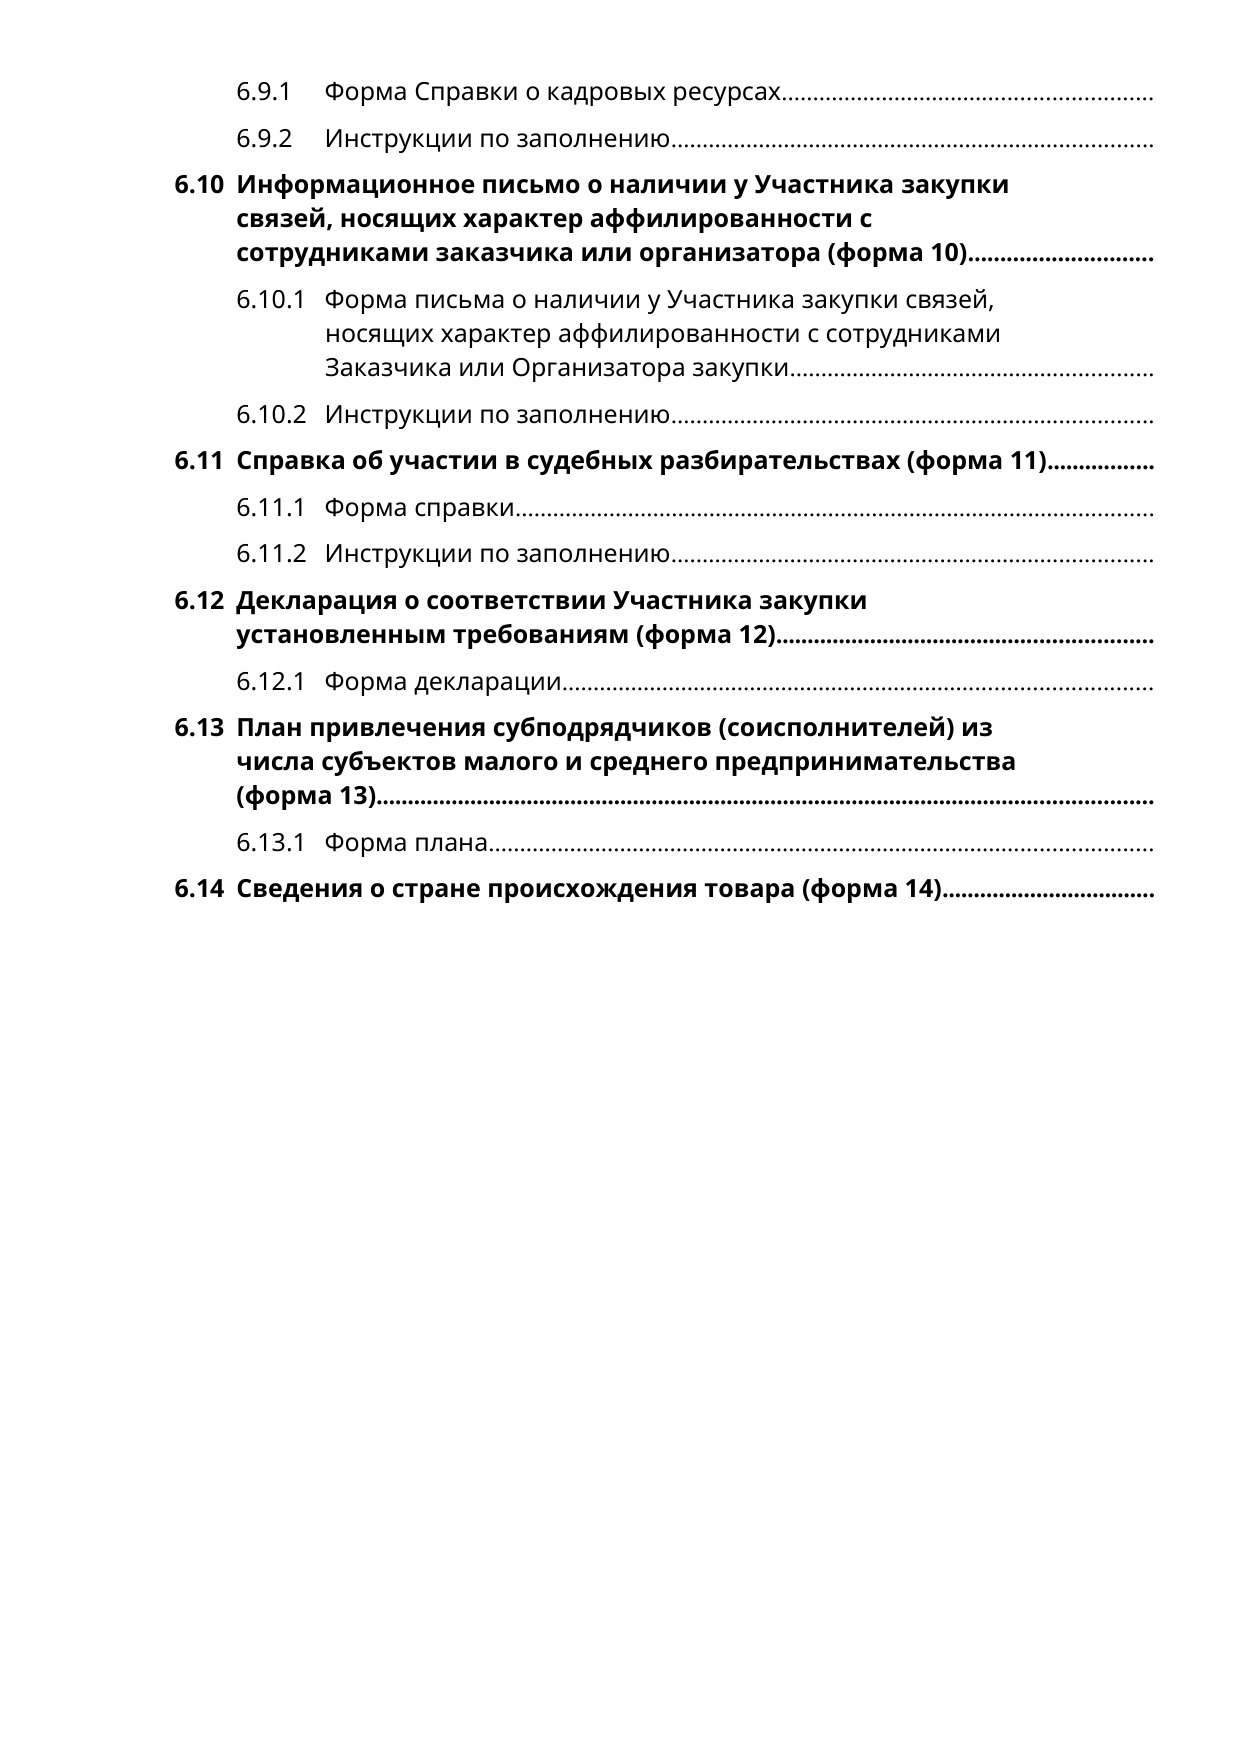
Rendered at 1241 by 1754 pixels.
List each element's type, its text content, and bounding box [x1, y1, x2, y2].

text 6.10 Информационное письмо о наличии у Участника закупки связей, носящих характер аффилированности с сотрудниками заказчика или организатора (форма 10) 60 [174, 167, 1063, 269]
text 6.12.1 Форма декларации 64 [236, 663, 1063, 697]
text 6.10.1 Форма письма о наличии у Участника закупки связей, носящих характер аффилированности с сотрудниками Заказчика или Организатора закупки 60 [236, 282, 1063, 384]
text 6.13.1 Форма плана 66 [236, 824, 1063, 858]
text 6.11 Справка об участии в судебных разбирательствах (форма 11) 62 [174, 443, 1063, 477]
text 6.14 Сведения о стране происхождения товара (форма 14) 68 [174, 871, 1063, 905]
text 6.11.1 Форма справки 62 [236, 489, 1063, 523]
text 6.11.2 Инструкции по заполнению 63 [236, 536, 1063, 570]
text 6.9.1 Форма Справки о кадровых ресурсах 58 [236, 74, 1063, 108]
text 6.12 Декларация о соответствии Участника закупки установленным требованиям (форма 12) 64 [174, 583, 1063, 651]
text 6.9.2 Инструкции по заполнению 59 [236, 120, 1063, 154]
text 6.10.2 Инструкции по заполнению 61 [236, 396, 1063, 430]
text 6.13 План привлечения субподрядчиков (соисполнителей) из числа субъектов малого и среднего предпринимательства (форма 13) 66 [174, 710, 1063, 812]
